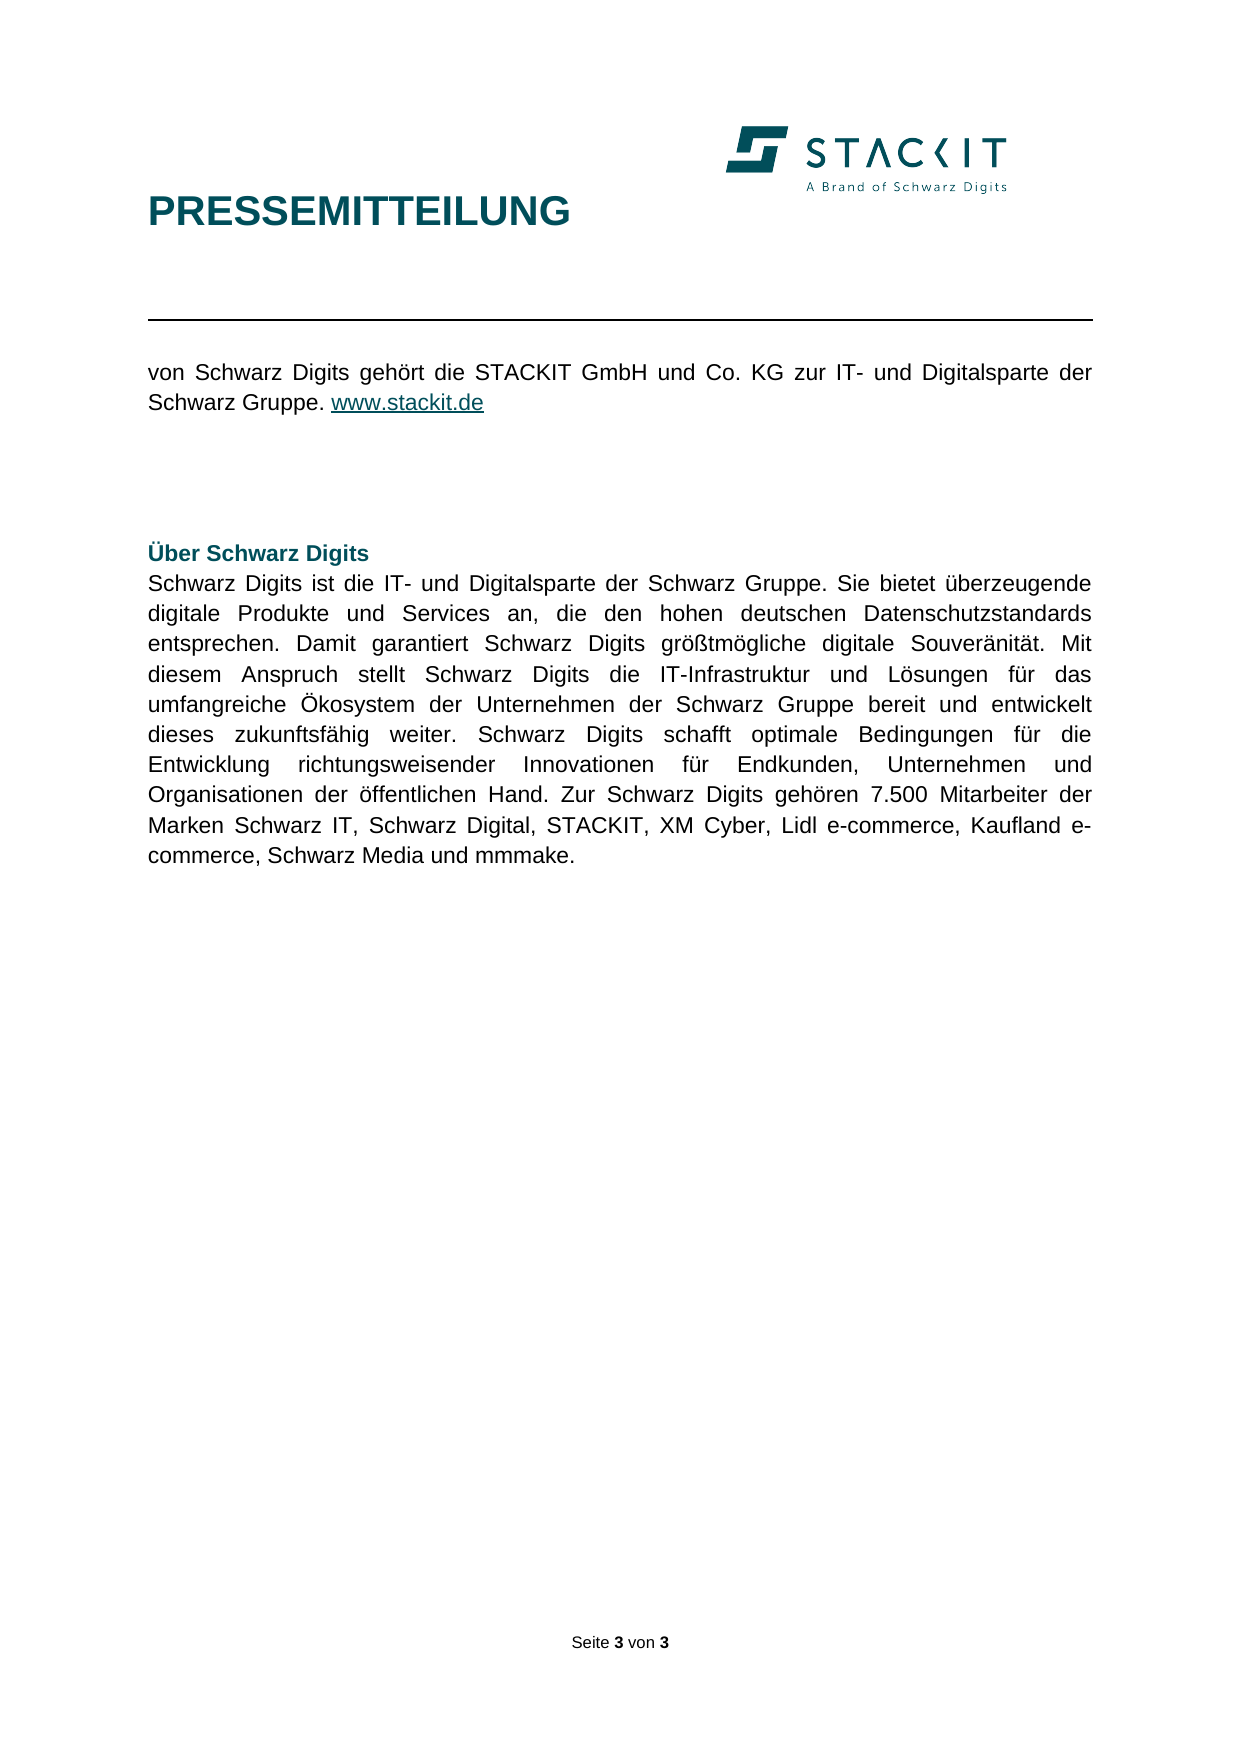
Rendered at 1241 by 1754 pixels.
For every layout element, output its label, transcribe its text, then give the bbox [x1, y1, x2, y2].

picture [663, 73, 1069, 226]
text Über Schwarz Digits [148, 540, 1093, 566]
text Schwarz Digits ist die IT- und Digitalsparte der Schwarz Gruppe. Sie bietet überzeugende digitale Produkte und Services an, die den hohen deutschen Datenschutzstandards entsprechen. Damit garantiert Schwarz Digits größtmögliche digitale Souveränität. Mit diesem Anspruch stellt Schwarz Digits die IT-Infrastruktur und Lösungen für das umfangreiche Ökosystem der Unternehmen der Schwarz Gruppe bereit und entwickelt dieses zukunftsfähig weiter. Schwarz Digits schafft optimale Bedingungen für die Entwicklung richtungsweisender Innovationen für Endkunden, Unternehmen und Organisationen der öffentlichen Hand. Zur Schwarz Digits gehören 7.500 Mitarbeiter der Marken Schwarz IT, Schwarz Digital, STACKIT, XM Cyber, Lidl e-commerce, Kaufland e-commerce, Schwarz Media und mmmake. [148, 570, 1093, 868]
